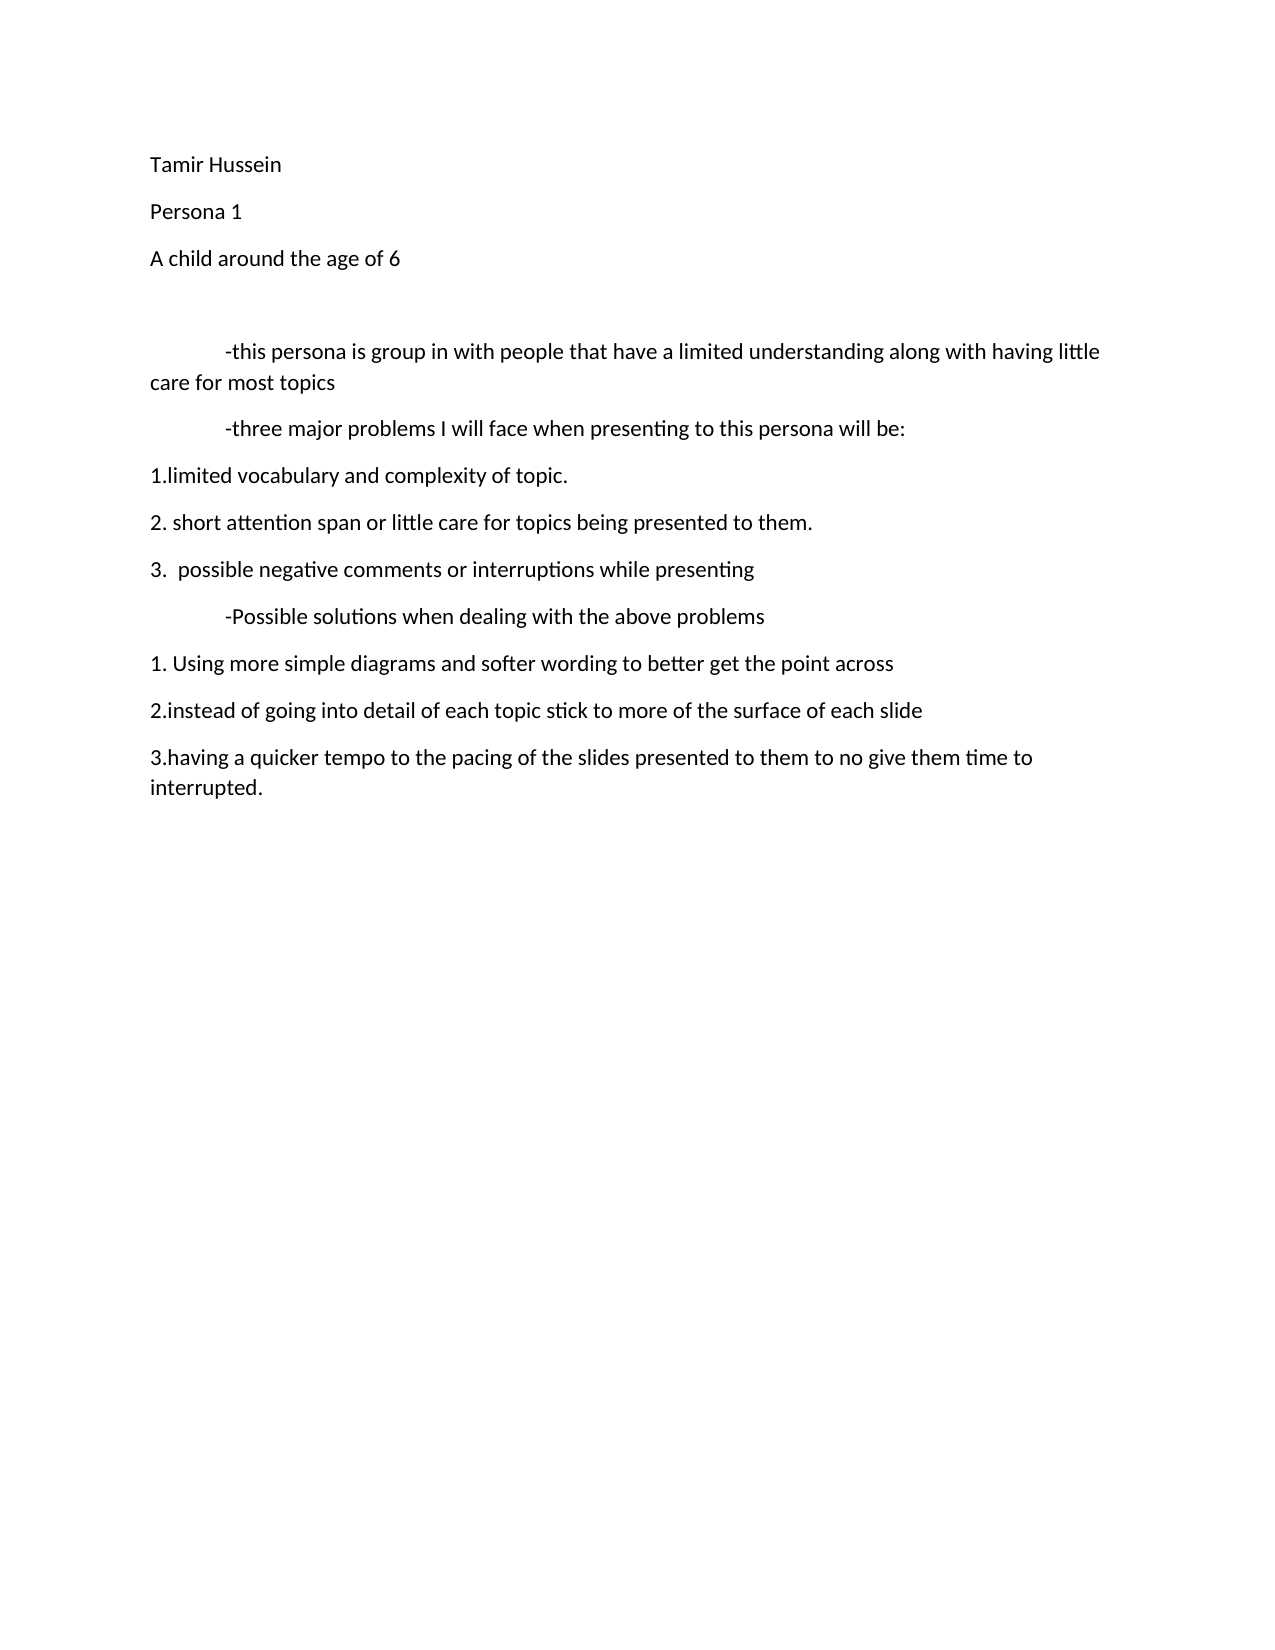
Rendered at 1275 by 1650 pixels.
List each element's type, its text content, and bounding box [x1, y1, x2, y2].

text Tamir Hussein [150, 150, 1125, 178]
text 2. short attention span or little care for topics being presented to them. [150, 508, 1125, 536]
text A child around the age of 6 [150, 244, 1125, 272]
text 3.having a quicker tempo to the pacing of the slides presented to them to no give them time to interrupted. [150, 743, 1125, 801]
text -Possible solutions when dealing with the above problems [150, 602, 1125, 630]
text -this persona is group in with people that have a limited understanding along with having little care for most topics [150, 337, 1125, 396]
text Persona 1 [150, 197, 1125, 225]
text 1.limited vocabulary and complexity of topic. [150, 461, 1125, 489]
text -three major problems I will face when presenting to this persona will be: [150, 414, 1125, 443]
text 3. possible negative comments or interruptions while presenting [150, 555, 1125, 583]
text 2.instead of going into detail of each topic stick to more of the surface of each slide [150, 696, 1125, 724]
text 1. Using more simple diagrams and softer wording to better get the point across [150, 649, 1125, 677]
